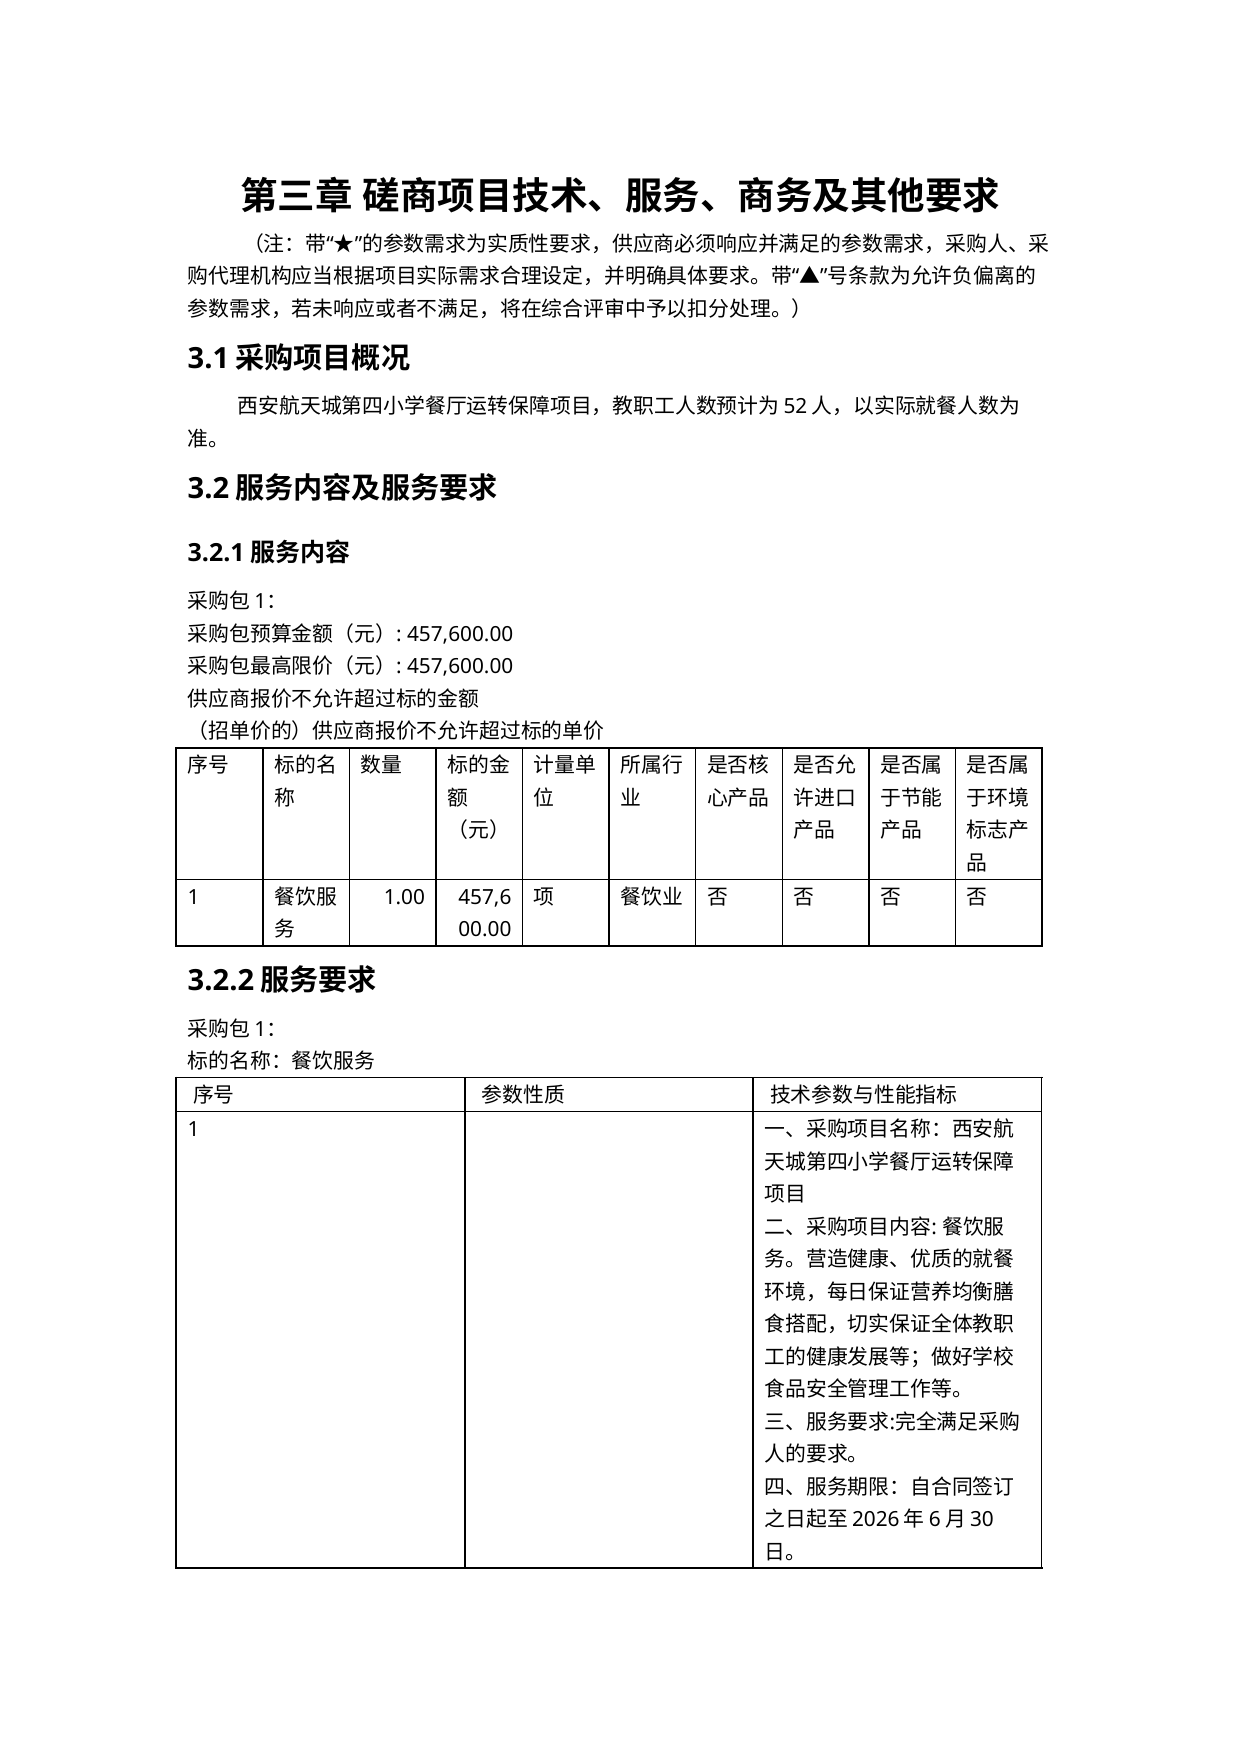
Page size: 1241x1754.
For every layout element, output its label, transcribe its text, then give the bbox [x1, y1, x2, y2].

table_cell 否 [956, 880, 1041, 945]
table_header 是否属于节能产品 [870, 749, 955, 878]
table_cell 餐饮业 [610, 880, 695, 945]
table_header 技术参数与性能指标 [754, 1078, 1041, 1111]
text 采购包最高限价（元）: 457,600.00 [187, 649, 1053, 682]
table_header 参数性质 [466, 1078, 752, 1111]
text （招单价的）供应商报价不允许超过标的单价 [187, 714, 1053, 747]
table_cell 否 [696, 880, 782, 945]
text 采购包预算金额（元）: 457,600.00 [187, 617, 1053, 649]
text 采购包1： [187, 1012, 1053, 1044]
table_cell 餐饮服务 [264, 880, 349, 945]
table_cell 457,600.00 [437, 880, 522, 945]
text 西安航天城第四小学餐厅运转保障项目，教职工人数预计为52人，以实际就餐人数为准。 [187, 389, 1053, 454]
table_cell 1.00 [350, 880, 435, 945]
table_header 标的名称 [264, 749, 349, 878]
table_header 是否允许进口产品 [783, 749, 868, 878]
text 3.1采购项目概况 [187, 324, 1053, 389]
table_cell 否 [783, 880, 868, 945]
table_header 序号 [177, 749, 262, 878]
text 3.2服务内容及服务要求 [187, 454, 1053, 519]
table_cell 项 [523, 880, 608, 945]
table_header 数量 [350, 749, 435, 878]
text （注：带“★”的参数需求为实质性要求，供应商必须响应并满足的参数需求，采购人、采购代理机构应当根据项目实际需求合理设定，并明确具体要求。带“▲”号条款为允许负偏离的参数需求，若未响应或者不满足，将在综合评审中予以扣分处理。） [187, 227, 1053, 324]
table_header 计量单位 [523, 749, 608, 878]
text 采购包1： [187, 584, 1053, 617]
table_cell 1 [177, 1112, 464, 1567]
table_header 序号 [177, 1078, 464, 1111]
text 3.2.1服务内容 [187, 519, 1053, 584]
text 第三章 磋商项目技术、服务、商务及其他要求 [187, 162, 1053, 227]
text 3.2.2服务要求 [187, 947, 1053, 1012]
table_cell 否 [870, 880, 955, 945]
text 标的名称：餐饮服务 [187, 1044, 1053, 1077]
table_cell [466, 1112, 752, 1567]
table_header 是否核心产品 [696, 749, 782, 878]
text 供应商报价不允许超过标的金额 [187, 682, 1053, 714]
table_header 标的金额 （元） [437, 749, 522, 878]
table_header 所属行业 [610, 749, 695, 878]
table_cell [754, 1112, 1041, 1567]
table_header 是否属于环境标志产品 [956, 749, 1041, 878]
table_cell 1 [177, 880, 262, 945]
